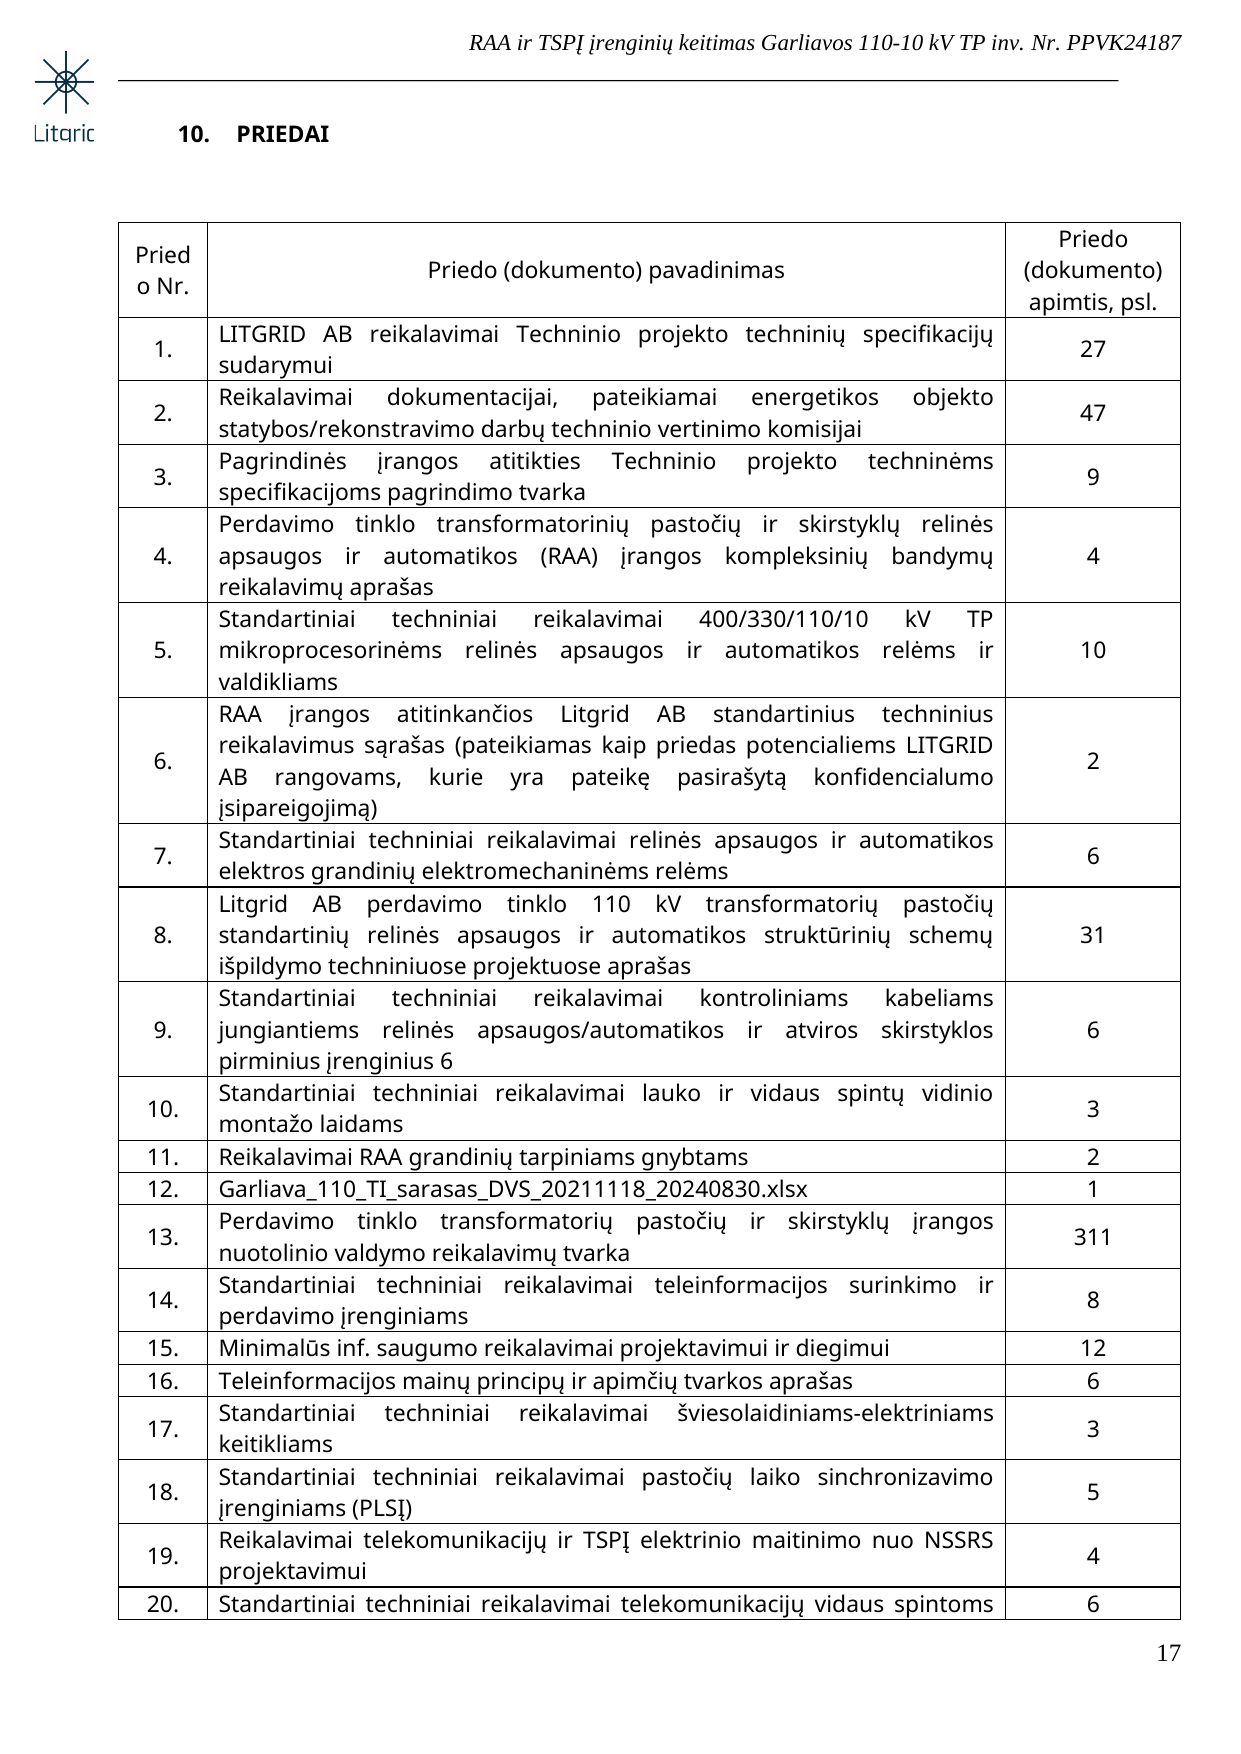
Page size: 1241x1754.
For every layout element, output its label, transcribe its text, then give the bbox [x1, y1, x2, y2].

table_cell Pagrindinės įrangos atitikties Techninio projekto techninėms specifikacijoms pagrindimo tvarka [208, 445, 1005, 507]
table_cell 7. [119, 824, 207, 886]
table_cell 9 [1006, 445, 1180, 507]
table_cell Standartiniai techniniai reikalavimai 400/330/110/10 kV TP mikroprocesorinėms relinės apsaugos ir automatikos relėms ir valdikliams [208, 603, 1005, 697]
table_cell 31 [1006, 888, 1180, 981]
table_cell 6 [1006, 1588, 1180, 1619]
table_cell 9. [119, 982, 207, 1076]
table_cell 1. [119, 318, 207, 380]
table_cell Perdavimo tinklo transformatorinių pastočių ir skirstyklų relinės apsaugos ir automatikos (RAA) įrangos kompleksinių bandymų reikalavimų aprašas [208, 508, 1005, 602]
table_cell 47 [1006, 381, 1180, 444]
table_cell 17. [119, 1397, 207, 1459]
table_header Priedo (dokumento) apimtis, psl. [1006, 223, 1180, 317]
table_cell 18. [119, 1460, 207, 1523]
picture [34, 51, 94, 142]
table_cell 8. [119, 888, 207, 981]
table_cell 1 [1006, 1173, 1180, 1204]
table_cell Standartiniai techniniai reikalavimai šviesolaidiniams-elektriniams keitikliams [208, 1397, 1005, 1459]
table_cell 4 [1006, 1524, 1180, 1586]
table_cell 3. [119, 445, 207, 507]
table_cell Standartiniai techniniai reikalavimai lauko ir vidaus spintų vidinio montažo laidams [208, 1077, 1005, 1139]
table_cell 5. [119, 603, 207, 697]
table_cell 2. [119, 381, 207, 444]
table_cell 6 [1006, 982, 1180, 1076]
table_cell 12 [1006, 1332, 1180, 1363]
table_cell 2 [1006, 698, 1180, 823]
table_cell Perdavimo tinklo transformatorių pastočių ir skirstyklų įrangos nuotolinio valdymo reikalavimų tvarka [208, 1205, 1005, 1268]
table_cell 4 [1006, 508, 1180, 602]
table_cell Reikalavimai RAA grandinių tarpiniams gnybtams [208, 1141, 1005, 1172]
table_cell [208, 1588, 1005, 1619]
table_cell 10. [119, 1077, 207, 1139]
table_cell 11. [119, 1141, 207, 1172]
table_cell 20. [119, 1588, 207, 1619]
table_cell 15. [119, 1332, 207, 1363]
table_cell 27 [1006, 318, 1180, 380]
table_cell 2 [1006, 1141, 1180, 1172]
table_cell 5 [1006, 1460, 1180, 1523]
table_cell 13. [119, 1205, 207, 1268]
table_cell 4. [119, 508, 207, 602]
table_cell Reikalavimai dokumentacijai, pateikiamai energetikos objekto statybos/rekonstravimo darbų techninio vertinimo komisijai [208, 381, 1005, 444]
table_cell Garliava_110_TI_sarasas_DVS_20211118_20240830.xlsx [208, 1173, 1005, 1204]
table_cell 3 [1006, 1077, 1180, 1139]
table_cell 311 [1006, 1205, 1180, 1268]
table_cell 14. [119, 1269, 207, 1331]
table_cell Standartiniai techniniai reikalavimai pastočių laiko sinchronizavimo įrenginiams (PLSĮ) [208, 1460, 1005, 1523]
table_header Priedo Nr. [119, 223, 207, 317]
table_cell 10 [1006, 603, 1180, 697]
table_cell 6 [1006, 1365, 1180, 1396]
table_cell Minimalūs inf. saugumo reikalavimai projektavimui ir diegimui [208, 1332, 1005, 1363]
table_cell 6 [1006, 824, 1180, 886]
table_cell Teleinformacijos mainų principų ir apimčių tvarkos aprašas [208, 1365, 1005, 1396]
table_cell 6. [119, 698, 207, 823]
subtitle PRIEDAI [118, 118, 1181, 149]
table_cell 19. [119, 1524, 207, 1586]
table_cell Standartiniai techniniai reikalavimai teleinformacijos surinkimo ir perdavimo įrenginiams [208, 1269, 1005, 1331]
table_cell LITGRID AB reikalavimai Techninio projekto techninių specifikacijų sudarymui [208, 318, 1005, 380]
table_cell Standartiniai techniniai reikalavimai kontroliniams kabeliams jungiantiems relinės apsaugos/automatikos ir atviros skirstyklos pirminius įrenginius 6 [208, 982, 1005, 1076]
table_header Priedo (dokumento) pavadinimas [208, 223, 1005, 317]
table_cell 3 [1006, 1397, 1180, 1459]
table_cell Standartiniai techniniai reikalavimai relinės apsaugos ir automatikos elektros grandinių elektromechaninėms relėms [208, 824, 1005, 886]
table_cell 12. [119, 1173, 207, 1204]
table_cell RAA įrangos atitinkančios Litgrid AB standartinius techninius reikalavimus sąrašas (pateikiamas kaip priedas potencialiems LITGRID AB rangovams, kurie yra pateikę pasirašytą konfidencialumo įsipareigojimą) [208, 698, 1005, 823]
table_cell 16. [119, 1365, 207, 1396]
table_cell Reikalavimai telekomunikacijų ir TSPĮ elektrinio maitinimo nuo NSSRS projektavimui [208, 1524, 1005, 1586]
table_cell Litgrid AB perdavimo tinklo 110 kV transformatorių pastočių standartinių relinės apsaugos ir automatikos struktūrinių schemų išpildymo techniniuose projektuose aprašas [208, 888, 1005, 981]
table_cell 8 [1006, 1269, 1180, 1331]
